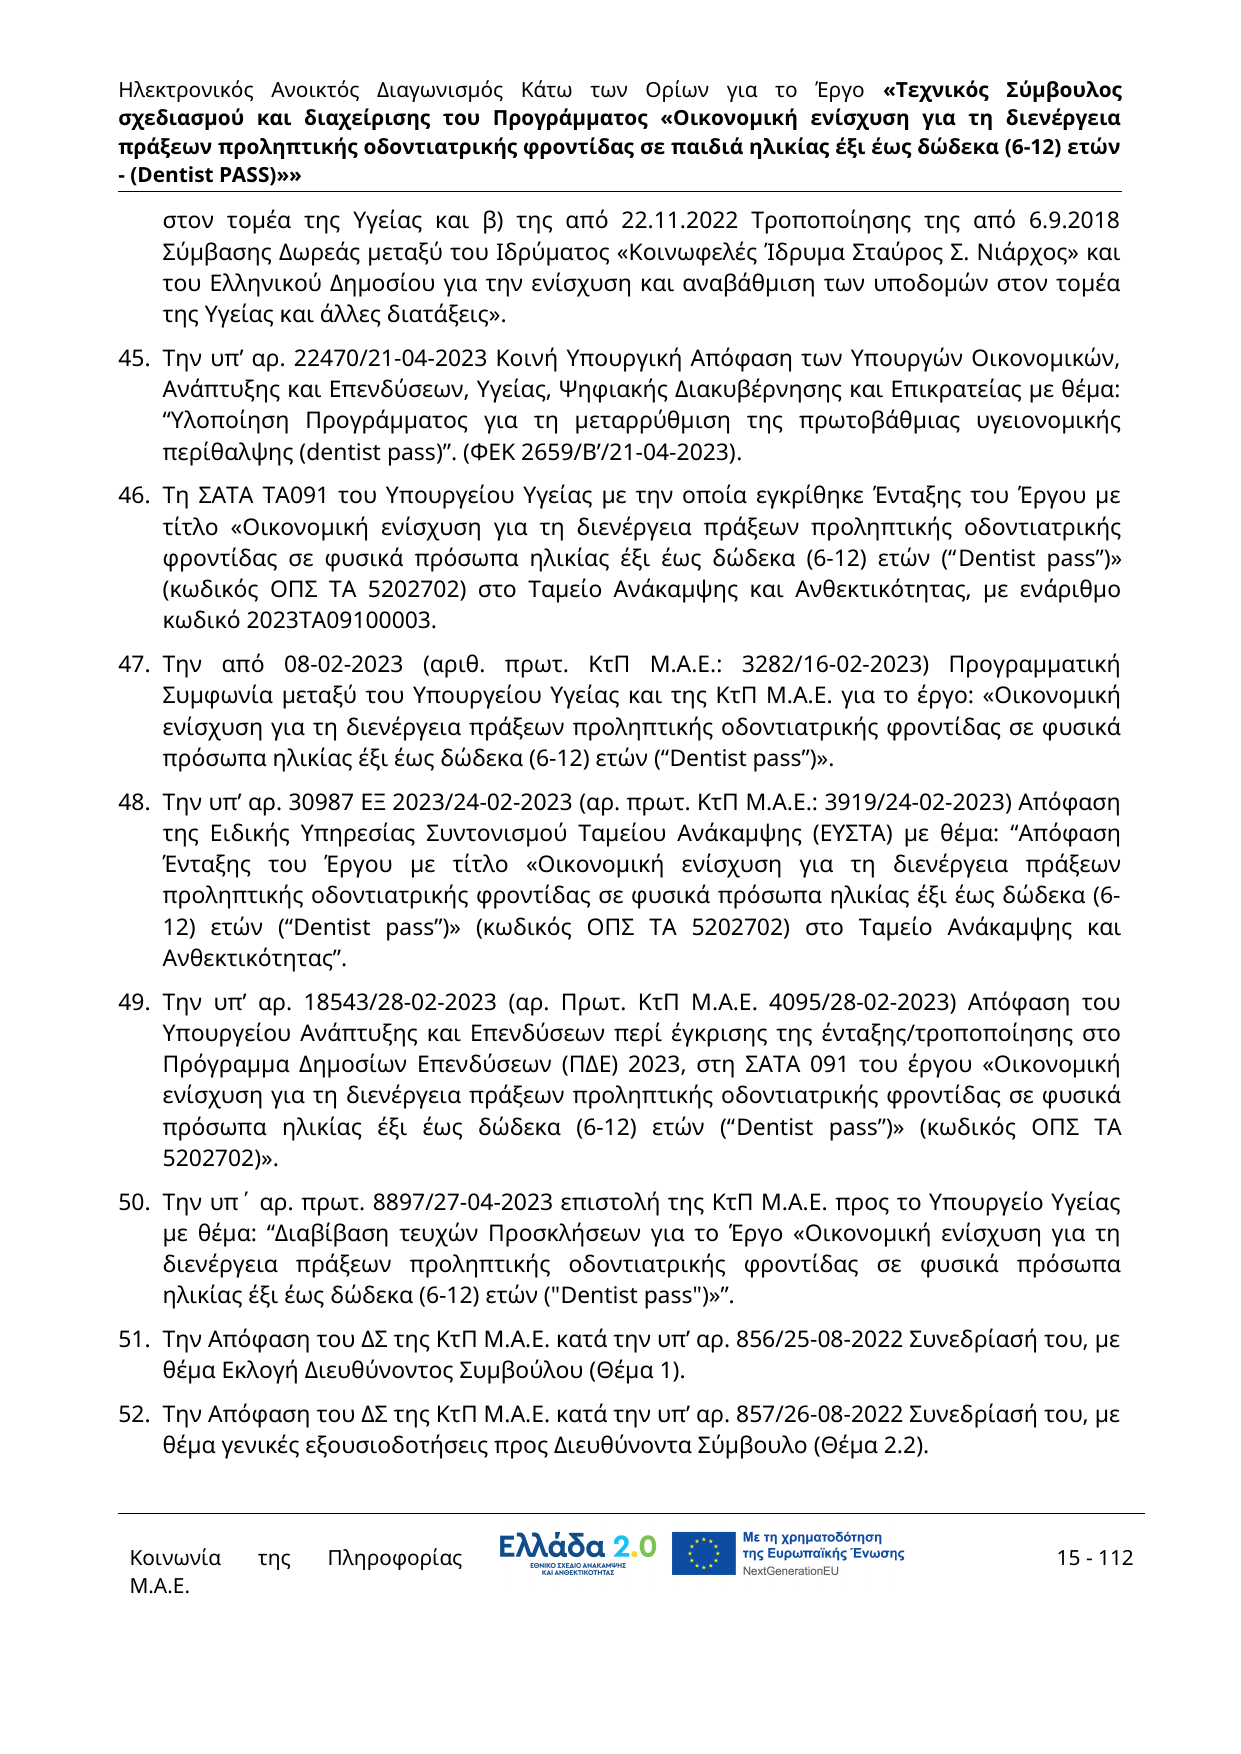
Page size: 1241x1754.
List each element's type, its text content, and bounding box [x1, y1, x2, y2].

picture [484, 1516, 919, 1591]
list Την Απόφαση του ΔΣ της ΚτΠ Μ.Α.Ε. κατά την υπ’ αρ. 857/26-08-2022 Συνεδρίασή του, με θέμα γενικές εξουσιοδοτήσεις προς Διευθύνοντα Σύμβουλο (Θέμα 2.2). [118, 1398, 1122, 1461]
list Την υπ’ αρ. 30987 ΕΞ 2023/24-02-2023 (αρ. πρωτ. ΚτΠ Μ.Α.Ε.: 3919/24-02-2023) Απόφαση της Ειδικής Υπηρεσίας Συντονισμού Ταμείου Ανάκαμψης (ΕΥΣΤΑ) με θέμα: “Απόφαση Ένταξης του Έργου με τίτλο «Οικονομική ενίσχυση για τη διενέργεια πράξεων προληπτικής οδοντιατρικής φροντίδας σε φυσικά πρόσωπα ηλικίας έξι έως δώδεκα (6-12) ετών (“Dentist pass”)» (κωδικός ΟΠΣ ΤΑ 5202702) στο Ταμείο Ανάκαμψης και Ανθεκτικότητας”. [118, 786, 1122, 973]
list Τη ΣΑΤΑ TA091 του Υπουργείου Υγείας με την οποία εγκρίθηκε Ένταξης του Έργου με τίτλο «Οικονομική ενίσχυση για τη διενέργεια πράξεων προληπτικής οδοντιατρικής φροντίδας σε φυσικά πρόσωπα ηλικίας έξι έως δώδεκα (6-12) ετών (“Dentist pass”)» (κωδικός ΟΠΣ ΤΑ 5202702) στο Ταμείο Ανάκαμψης και Ανθεκτικότητας, με ενάριθμο κωδικό 2023ΤΑ09100003. [118, 479, 1122, 636]
list Την υπ’ αρ. 22470/21-04-2023 Κοινή Υπουργική Απόφαση των Υπουργών Οικονομικών, Ανάπτυξης και Επενδύσεων, Υγείας, Ψηφιακής Διακυβέρνησης και Επικρατείας με θέμα: “Υλοποίηση Προγράμματος για τη μεταρρύθμιση της πρωτοβάθμιας υγειονομικής περίθαλψης (dentist pass)”. (ΦΕΚ 2659/Β’/21-04-2023). [118, 342, 1122, 467]
list Tην από 08-02-2023 (αριθ. πρωτ. ΚτΠ Μ.Α.Ε.: 3282/16-02-2023) Προγραμματική Συμφωνία μεταξύ του Υπουργείου Υγείας και της ΚτΠ Μ.Α.Ε. για το έργο: «Οικονομική ενίσχυση για τη διενέργεια πράξεων προληπτικής οδοντιατρικής φροντίδας σε φυσικά πρόσωπα ηλικίας έξι έως δώδεκα (6-12) ετών (“Dentist pass”)». [118, 648, 1122, 773]
list Την υπ’ αρ. 18543/28-02-2023 (αρ. Πρωτ. ΚτΠ Μ.Α.Ε. 4095/28-02-2023) Απόφαση του Υπουργείου Ανάπτυξης και Επενδύσεων περί έγκρισης της ένταξης/τροποποίησης στο Πρόγραμμα Δημοσίων Επενδύσεων (ΠΔΕ) 2023, στη ΣΑΤΑ 091 του έργου «Οικονομική ενίσχυση για τη διενέργεια πράξεων προληπτικής οδοντιατρικής φροντίδας σε φυσικά πρόσωπα ηλικίας έξι έως δώδεκα (6-12) ετών (“Dentist pass”)» (κωδικός ΟΠΣ ΤΑ 5202702)». [118, 986, 1122, 1173]
list Την Απόφαση του ΔΣ της ΚτΠ Μ.Α.Ε. κατά την υπ’ αρ. 856/25-08-2022 Συνεδρίασή του, με θέμα Εκλογή Διευθύνοντος Συμβούλου (Θέμα 1). [118, 1323, 1122, 1386]
list Την υπ΄ αρ. πρωτ. 8897/27-04-2023 επιστολή της ΚτΠ Μ.Α.Ε. προς το Υπουργείο Υγείας με θέμα: “Διαβίβαση τευχών Προσκλήσεων για το Έργο «Οικονομική ενίσχυση για τη διενέργεια πράξεων προληπτικής οδοντιατρικής φροντίδας σε φυσικά πρόσωπα ηλικίας έξι έως δώδεκα (6-12) ετών ("Dentist pass")»”. [118, 1186, 1122, 1311]
